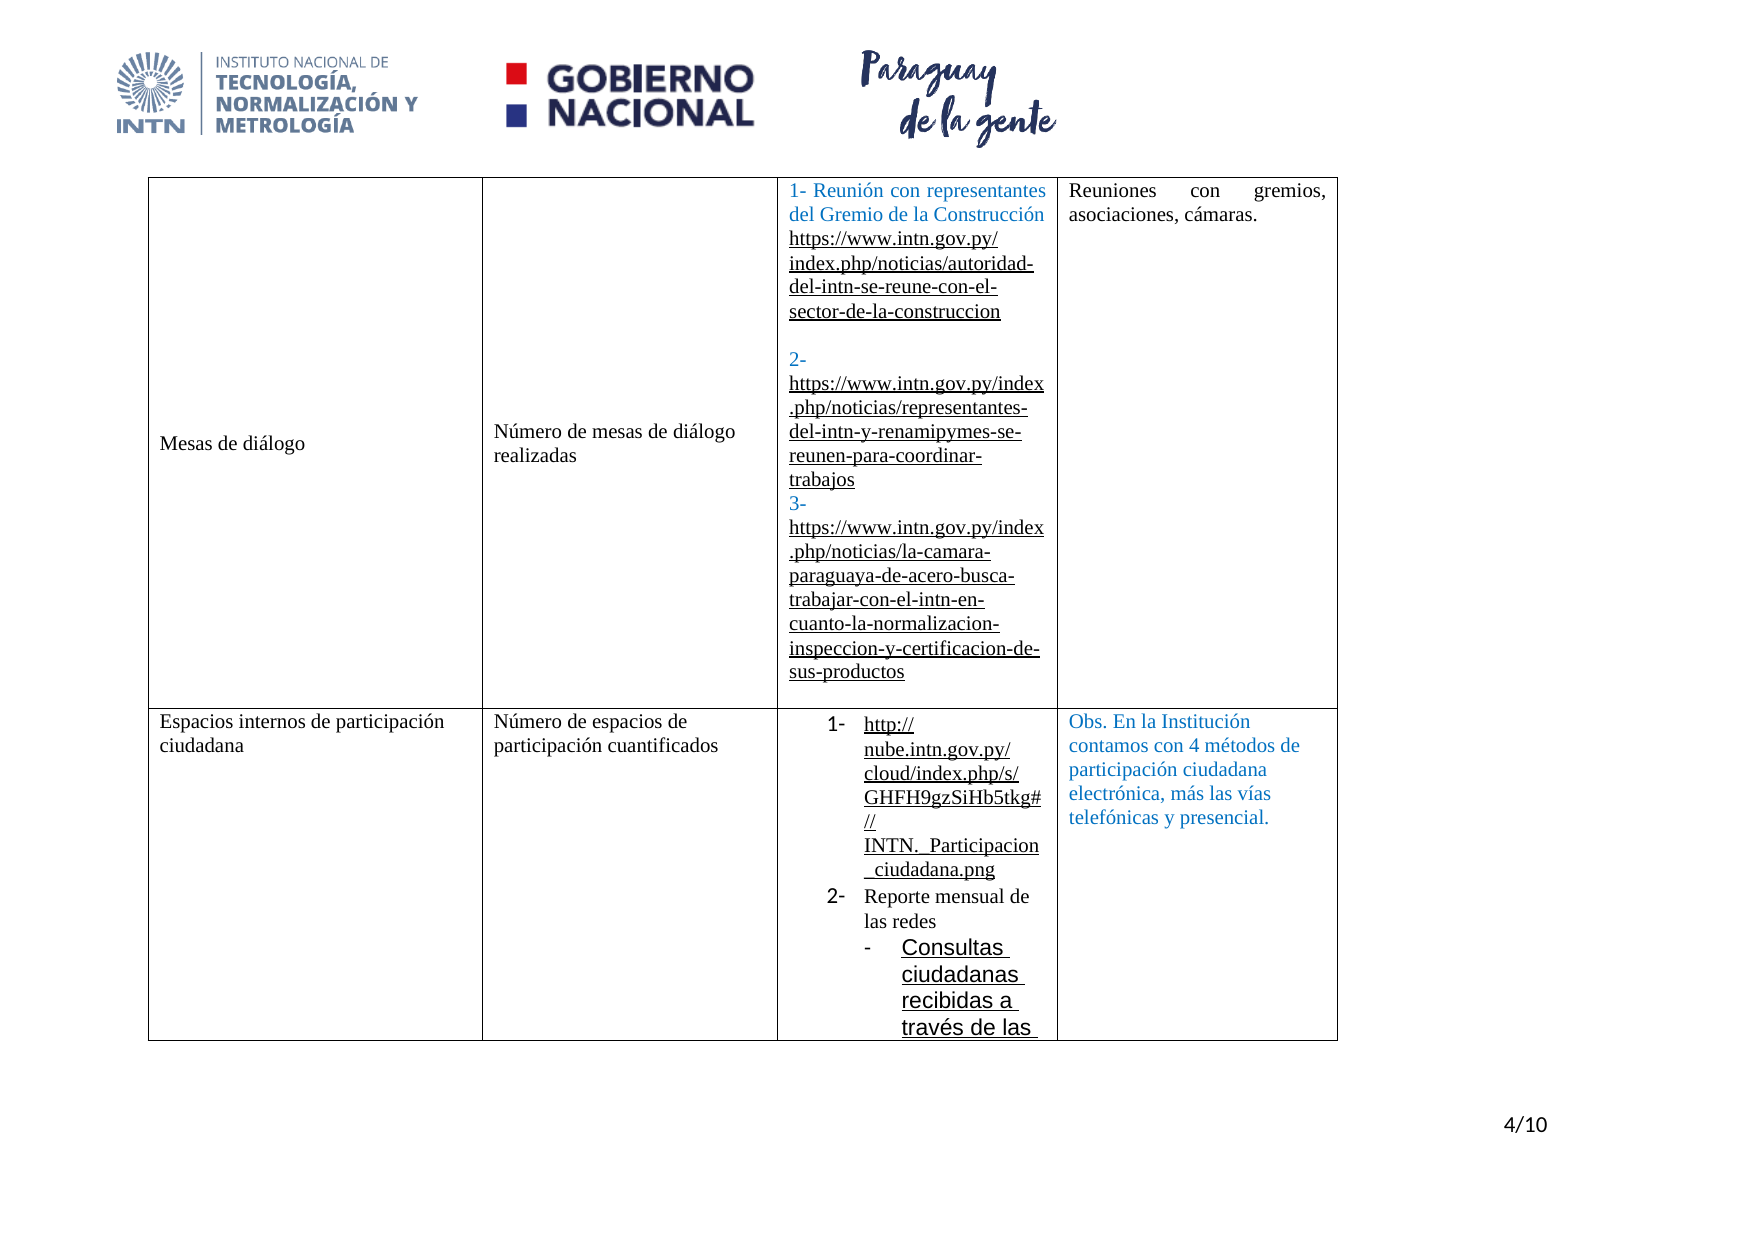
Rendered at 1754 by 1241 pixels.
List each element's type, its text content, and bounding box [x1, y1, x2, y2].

table_cell Mesas de diálogo [149, 178, 482, 708]
table_cell Número de mesas de diálogo realizadas [483, 178, 777, 708]
table_cell Reuniones con gremios, asociaciones, cámaras. [1058, 178, 1337, 708]
picture [468, 42, 793, 148]
picture [115, 50, 421, 136]
picture [861, 50, 1057, 148]
table_cell Espacios internos de participación ciudadana [149, 709, 482, 1040]
table_cell Número de espacios de participación cuantificados [483, 709, 777, 1040]
table_cell 1- Reunión con representantes del Gremio de la Construcción https://www.intn.gov.py/index.php/noticias/autoridad-del-intn-se-reune-con-el-sector-de-la-construccion 2- https://www.intn.gov.py/index.php/noticias/representantes-del-intn-y-renamipymes-se-reunen-para-coordinar-trabajos 3- https://www.intn.gov.py/index.php/noticias/la-camara-paraguaya-de-acero-busca-trabajar-con-el-intn-en-cuanto-la-normalizacion-inspeccion-y-certificacion-de-sus-productos [778, 178, 1057, 708]
table_cell Obs. En la Institución contamos con 4 métodos de participación ciudadana electrónica, más las vías telefónicas y presencial. [1058, 709, 1337, 1040]
